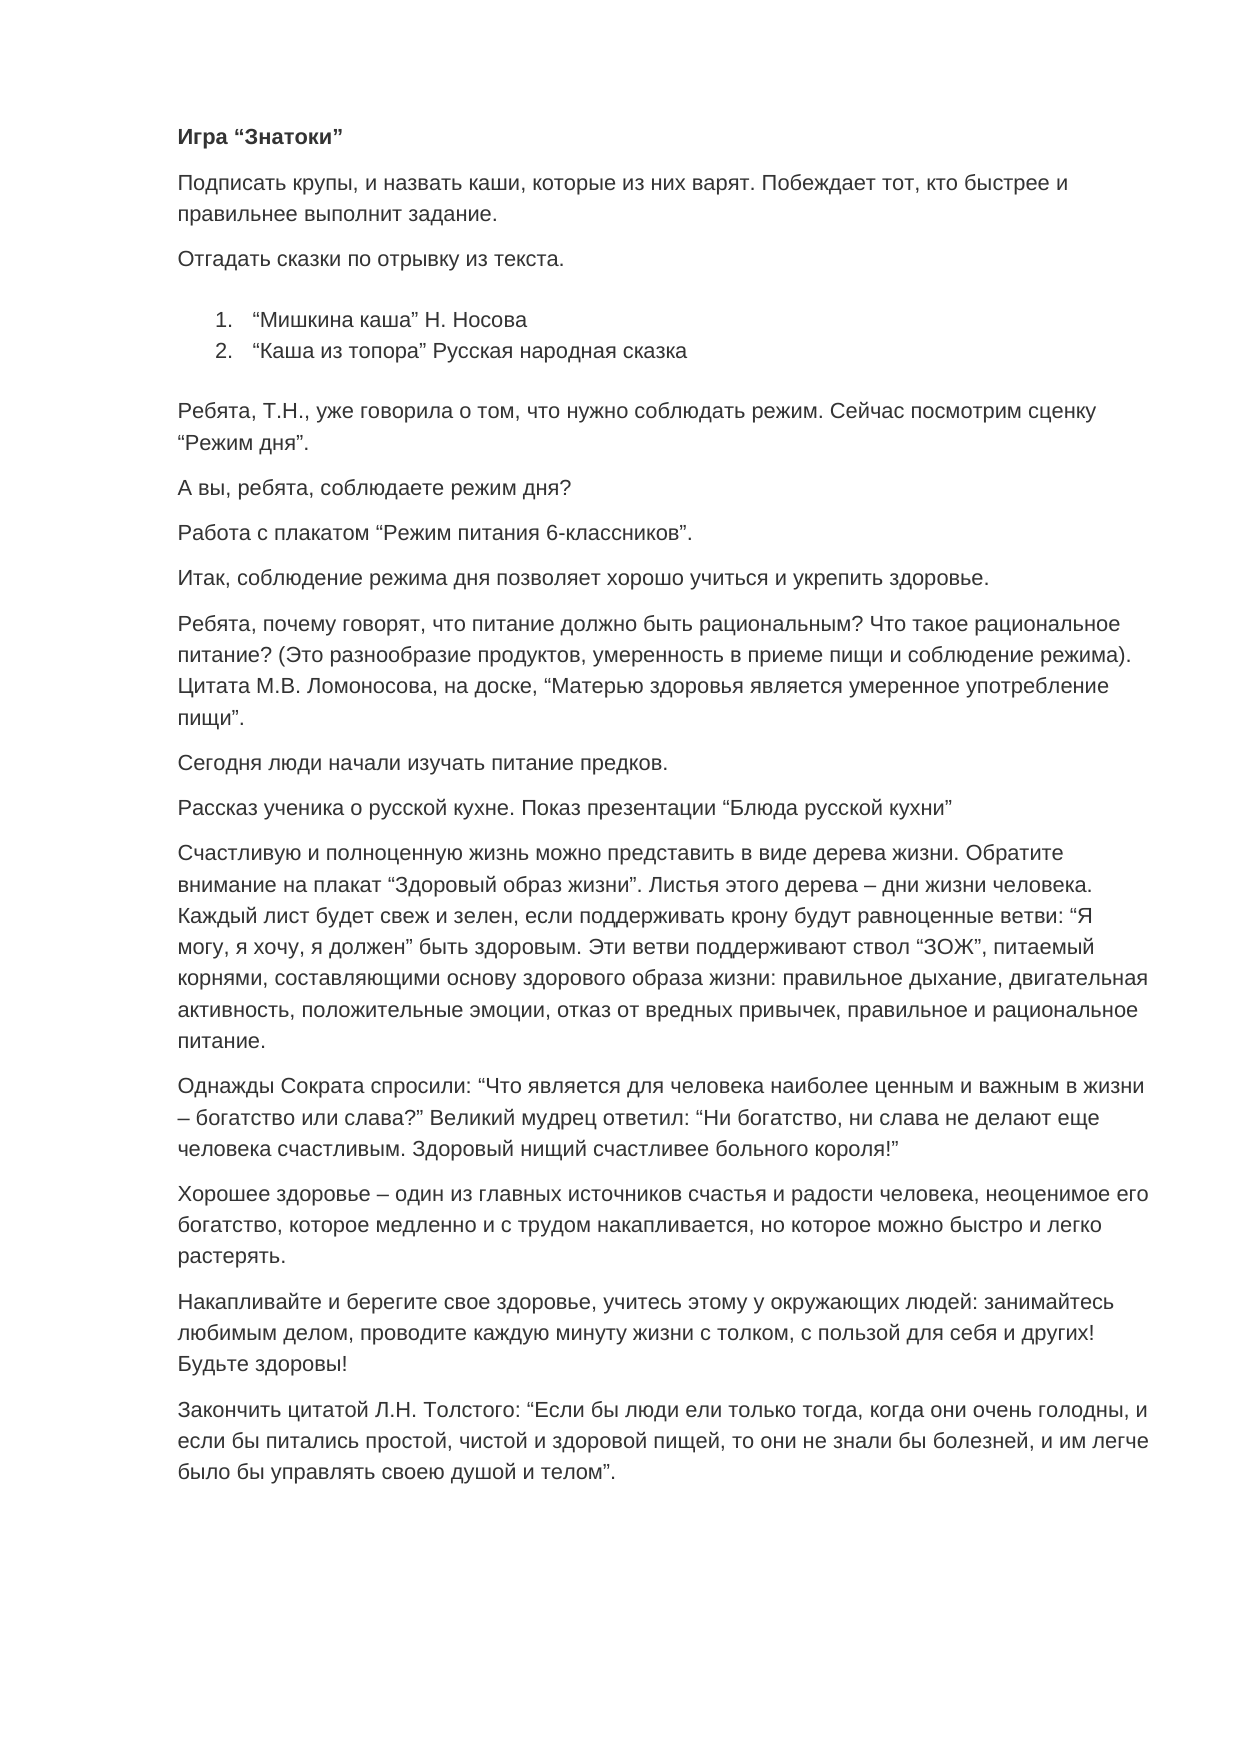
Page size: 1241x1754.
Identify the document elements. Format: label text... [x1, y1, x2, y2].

text Однажды Сократа спросили: “Что является для человека наиболее ценным и важным в жизни – богатство или слава?” Великий мудрец ответил: “Ни богатство, ни слава не делают еще человека счастливым. Здоровый нищий счастливее больного короля!” [177, 1067, 1152, 1161]
text Итак, соблюдение режима дня позволяет хорошо учиться и укрепить здоровье. [177, 559, 1152, 591]
list “Мишкина каша” Н. Носова [215, 300, 1152, 332]
text Закончить цитатой Л.Н. Толстого: “Если бы люди ели только тогда, когда они очень голодны, и если бы питались простой, чистой и здоровой пищей, то они не знали бы болезней, и им легче было бы управлять своею душой и телом”. [177, 1391, 1152, 1484]
text Рассказ ученика о русской кухне. Показ презентации “Блюда русской кухни” [177, 789, 1152, 820]
text Работа с плакатом “Режим питания 6-классников”. [177, 514, 1152, 545]
text А вы, ребята, соблюдаете режим дня? [177, 469, 1152, 500]
text Ребята, Т.Н., уже говорила о том, что нужно соблюдать режим. Сейчас посмотрим сценку “Режим дня”. [177, 392, 1152, 454]
list “Каша из топора” Русская народная сказка [215, 332, 1152, 363]
text Сегодня люди начали изучать питание предков. [177, 744, 1152, 775]
text Отгадать сказки по отрывку из текста. [177, 240, 1152, 271]
text Счастливую и полноценную жизнь можно представить в виде дерева жизни. Обратите внимание на плакат “Здоровый образ жизни”. Листья этого дерева – дни жизни человека. Каждый лист будет свеж и зелен, если поддерживать крону будут равноценные ветви: “Я могу, я хочу, я должен” быть здоровым. Эти ветви поддерживают ствол “ЗОЖ”, питаемый корнями, составляющими основу здорового образа жизни: правильное дыхание, двигательная активность, положительные эмоции, отказ от вредных привычек, правильное и рациональное питание. [177, 834, 1152, 1053]
text Игра “Знатоки” [177, 118, 1152, 149]
text Ребята, почему говорят, что питание должно быть рациональным? Что такое рациональное питание? (Это разнообразие продуктов, умеренность в приеме пищи и соблюдение режима). Цитата М.В. Ломоносова, на доске, “Матерью здоровья является умеренное употребление пищи”. [177, 604, 1152, 729]
text Накапливайте и берегите свое здоровье, учитесь этому у окружающих людей: занимайтесь любимым делом, проводите каждую минуту жизни с толком, с пользой для себя и других! Будьте здоровы! [177, 1283, 1152, 1376]
text Подписать крупы, и назвать каши, которые из них варят. Побеждает тот, кто быстрее и правильнее выполнит задание. [177, 163, 1152, 226]
text Хорошее здоровье – один из главных источников счастья и радости человека, неоценимое его богатство, которое медленно и с трудом накапливается, но которое можно быстро и легко растерять. [177, 1175, 1152, 1269]
